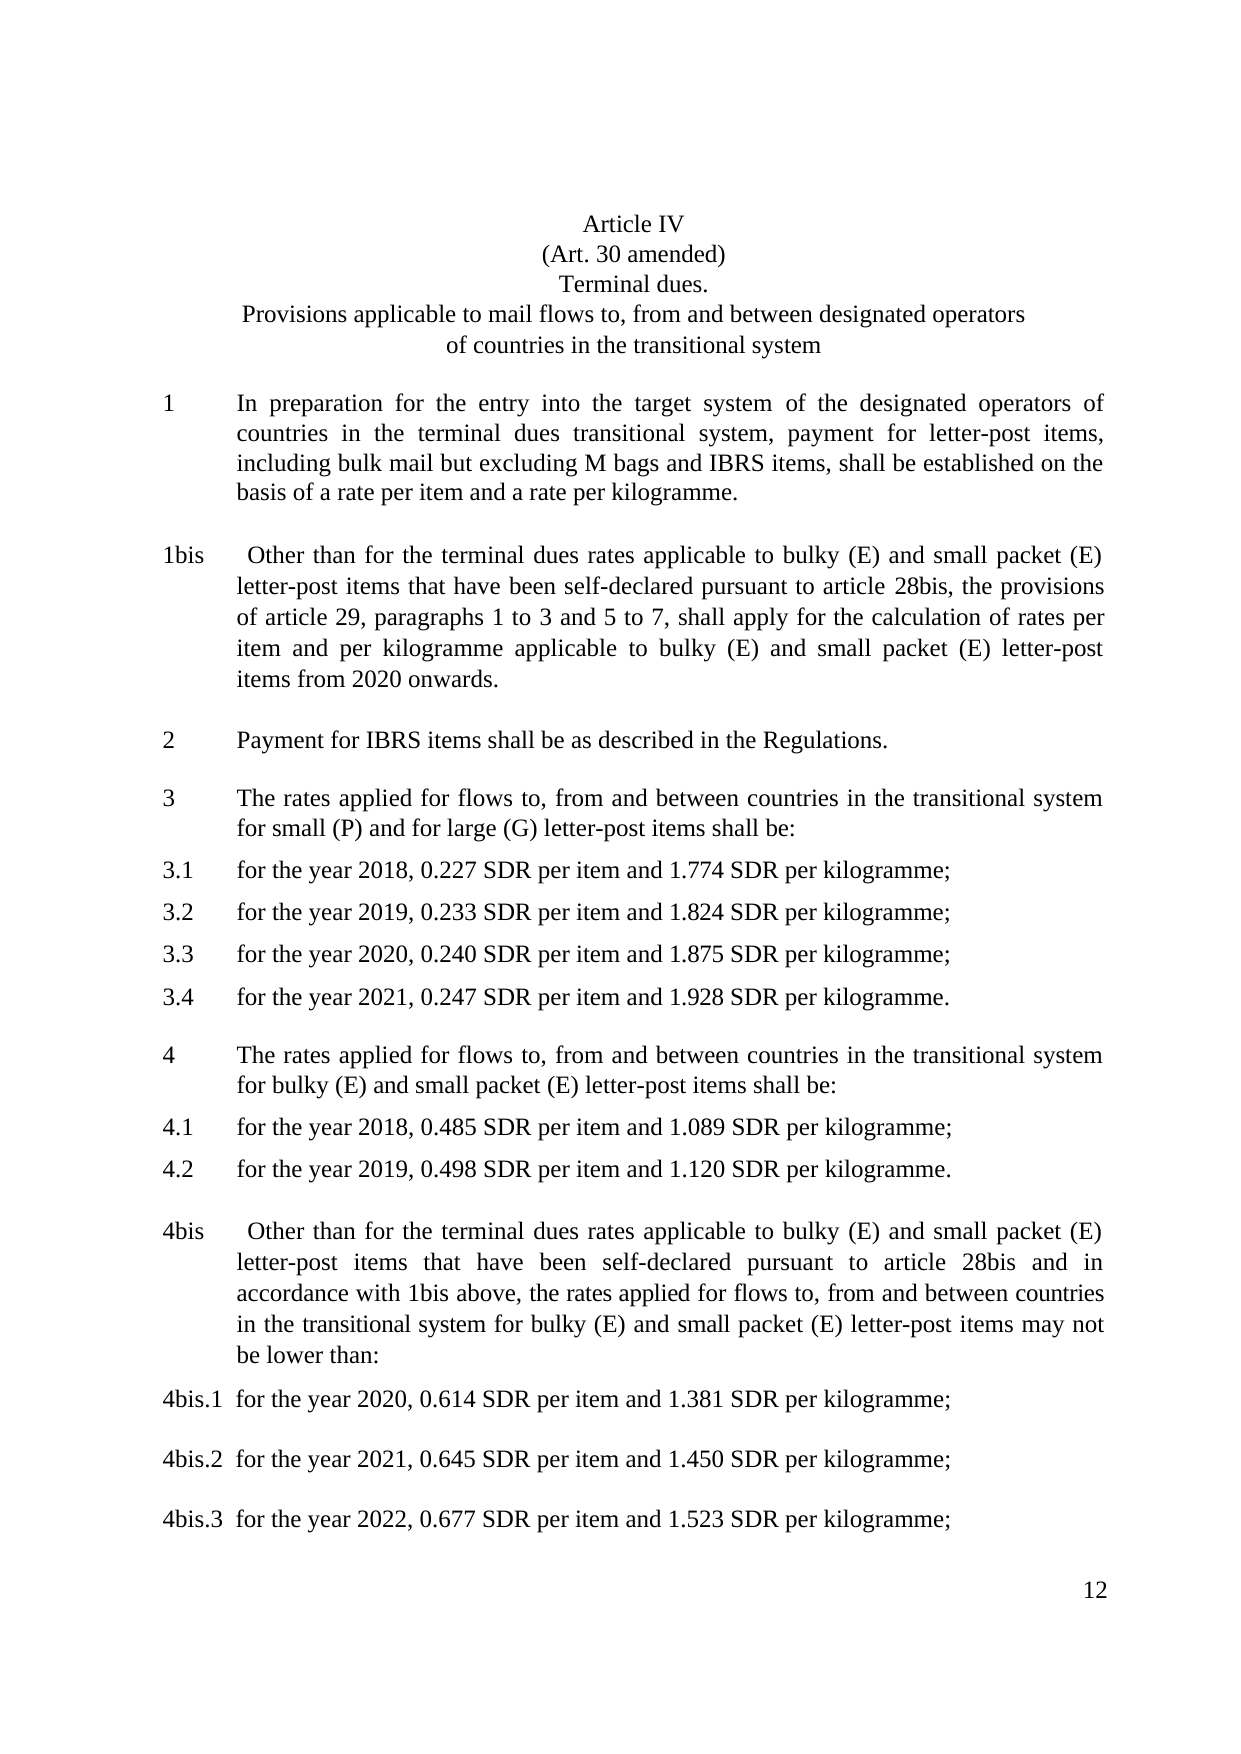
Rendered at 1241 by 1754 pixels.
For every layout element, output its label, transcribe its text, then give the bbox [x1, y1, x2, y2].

text 4bis.3 for the year 2022, 0.677 SDR per item and 1.523 SDR per kilogramme; [162, 1504, 1104, 1533]
text Provisions applicable to mail flows to, from and between designated operators [162, 299, 1104, 328]
text Article IV [162, 209, 1104, 238]
text Terminal dues. [162, 269, 1104, 297]
list for the year 2021, 0.247 SDR per item and 1.928 SDR per kilogramme. [162, 982, 1104, 1011]
list Payment for IBRS items shall be as described in the Regulations. [162, 725, 1104, 753]
text 4bis.2 for the year 2021, 0.645 SDR per item and 1.450 SDR per kilogramme; [162, 1444, 1104, 1473]
list for the year 2019, 0.233 SDR per item and 1.824 SDR per kilogramme; [162, 897, 1104, 926]
list for the year 2019, 0.498 SDR per item and 1.120 SDR per kilogramme. [162, 1154, 1104, 1183]
text (Art. 30 amended) [162, 239, 1104, 268]
list The rates applied for flows to, from and between countries in the transitional system for bulky (E) and small packet (E) letter-post items shall be: [162, 1040, 1104, 1098]
subtitle 1bis Other than for the terminal dues rates applicable to bulky (E) and small packet (E) letter-post items that have been self-declared pursuant to article 28bis, the provisions of article 29, paragraphs 1 to 3 and 5 to 7, shall apply for the calculation of rates per item and per kilogramme applicable to bulky (E) and small packet (E) letter-post items from 2020 onwards. [162, 540, 1104, 693]
list In preparation for the entry into the target system of the designated operators of countries in the terminal dues transitional system, payment for letter-post items, including bulk mail but excluding M bags and IBRS items, shall be established on the basis of a rate per item and a rate per kilogramme. [162, 388, 1104, 506]
list for the year 2020, 0.240 SDR per item and 1.875 SDR per kilogramme; [162, 939, 1104, 968]
list The rates applied for flows to, from and between countries in the transitional system for small (P) and for large (G) letter-post items shall be: [162, 783, 1104, 841]
list for the year 2018, 0.227 SDR per item and 1.774 SDR per kilogramme; [162, 855, 1104, 884]
subtitle 4bis Other than for the terminal dues rates applicable to bulky (E) and small packet (E) letter-post items that have been self-declared pursuant to article 28bis and in accordance with 1bis above, the rates applied for flows to, from and between countries in the transitional system for bulky (E) and small packet (E) letter-post items may not be lower than: [162, 1216, 1104, 1369]
text of countries in the transitional system [162, 330, 1104, 359]
list for the year 2018, 0.485 SDR per item and 1.089 SDR per kilogramme; [162, 1112, 1104, 1141]
text 4bis.1 for the year 2020, 0.614 SDR per item and 1.381 SDR per kilogramme; [162, 1384, 1104, 1413]
